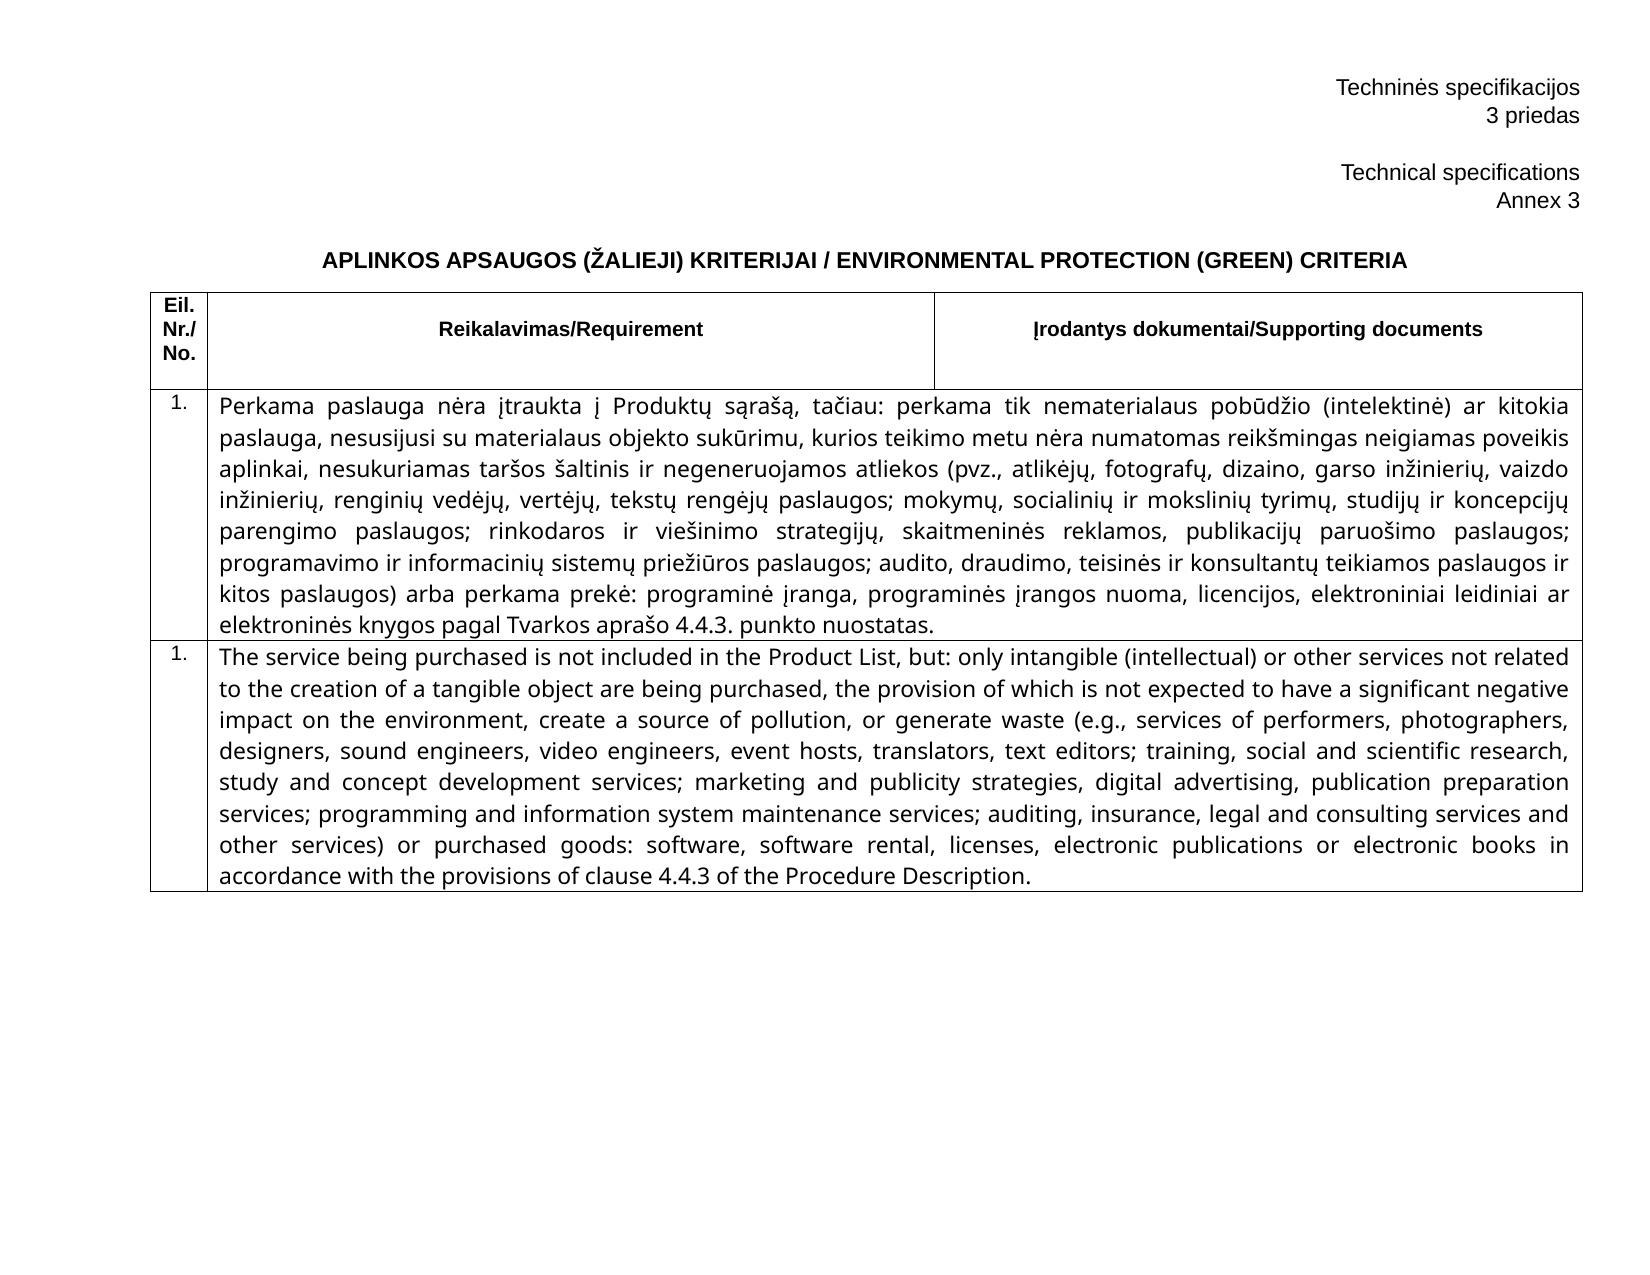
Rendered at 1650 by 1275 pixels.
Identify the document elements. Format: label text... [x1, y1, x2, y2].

table_header Įrodantys dokumentai/Supporting documents [935, 293, 1582, 389]
text APLINKOS APSAUGOS (ŽALIEJI) KRITERIJAI / ENVIRONMENTAL PROTECTION (GREEN) CRITERIA [150, 247, 1580, 273]
table_header Eil. Nr./ No. [151, 293, 207, 389]
table_cell 1. [151, 390, 207, 640]
table_cell The service being purchased is not included in the Product List, but: only intangible (intellectual) or other services not related to the creation of a tangible object are being purchased, the provision of which is not expected to have a significant negative impact on the environment, create a source of pollution, or generate waste (e.g., services of performers, photographers, designers, sound engineers, video engineers, event hosts, translators, text editors; training, social and scientific research, study and concept development services; marketing and publicity strategies, digital advertising, publication preparation services; programming and information system maintenance services; auditing, insurance, legal and consulting services and other services) or purchased goods: software, software rental, licenses, electronic publications or electronic books in accordance with the provisions of clause 4.4.3 of the Procedure Description. [208, 641, 1582, 891]
table_cell 1. [151, 641, 207, 891]
table_header Reikalavimas/Requirement [208, 293, 934, 389]
table_cell Perkama paslauga nėra įtraukta į Produktų sąrašą, tačiau: perkama tik nematerialaus pobūdžio (intelektinė) ar kitokia paslauga, nesusijusi su materialaus objekto sukūrimu, kurios teikimo metu nėra numatomas reikšmingas neigiamas poveikis aplinkai, nesukuriamas taršos šaltinis ir negeneruojamos atliekos (pvz., atlikėjų, fotografų, dizaino, garso inžinierių, vaizdo inžinierių, renginių vedėjų, vertėjų, tekstų rengėjų paslaugos; mokymų, socialinių ir mokslinių tyrimų, studijų ir koncepcijų parengimo paslaugos; rinkodaros ir viešinimo strategijų, skaitmeninės reklamos, publikacijų paruošimo paslaugos; programavimo ir informacinių sistemų priežiūros paslaugos; audito, draudimo, teisinės ir konsultantų teikiamos paslaugos ir kitos paslaugos) arba perkama prekė: programinė įranga, programinės įrangos nuoma, licencijos, elektroniniai leidiniai ar elektroninės knygos pagal Tvarkos aprašo 4.4.3. punkto nuostatas. [208, 390, 1582, 640]
